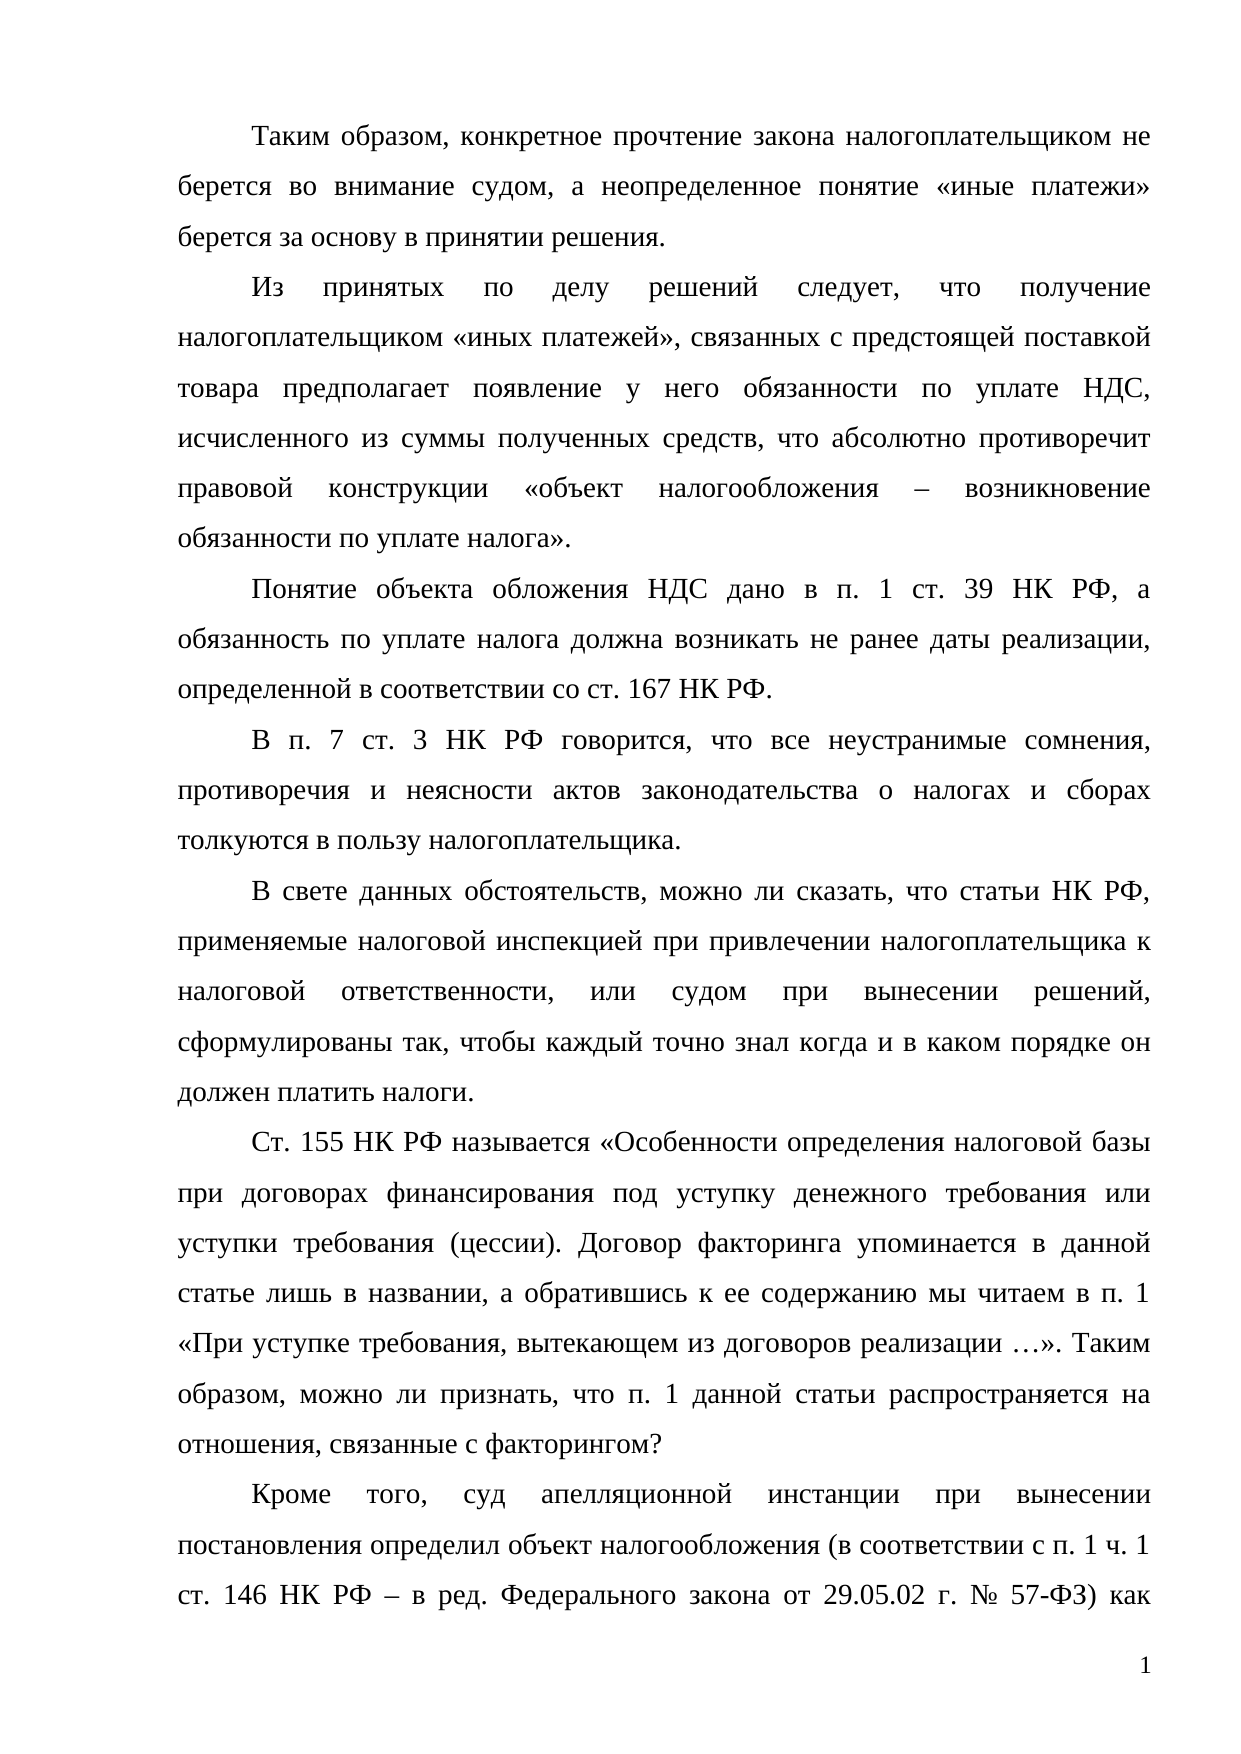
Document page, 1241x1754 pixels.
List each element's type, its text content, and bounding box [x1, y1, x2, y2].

text В п. 7 ст. 3 НК РФ говорится, что все неустранимые сомнения, противоречия и неясности актов законодательства о налогах и сборах толкуются в пользу налогоплательщика. [177, 722, 1152, 856]
text Из принятых по делу решений следует, что получение налогоплательщиком «иных платежей», связанных с предстоящей поставкой товара предполагает появление у него обязанности по уплате НДС, исчисленного из суммы полученных средств, что абсолютно противоречит правовой конструкции «объект налогообложения – возникновение обязанности по уплате налога». [177, 269, 1152, 554]
text Ст. 155 НК РФ называется «Особенности определения налоговой базы при договорах финансирования под уступку денежного требования или уступки требования (цессии). Договор факторинга упоминается в данной статье лишь в названии, а обратившись к ее содержанию мы читаем в п. 1 «При уступке требования, вытекающем из договоров реализации …». Таким образом, можно ли признать, что п. 1 данной статьи распространяется на отношения, связанные с факторингом? [177, 1124, 1152, 1460]
text В свете данных обстоятельств, можно ли сказать, что статьи НК РФ, применяемые налоговой инспекцией при привлечении налогоплательщика к налоговой ответственности, или судом при вынесении решений, сформулированы так, чтобы каждый точно знал когда и в каком порядке он должен платить налоги. [177, 873, 1152, 1108]
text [177, 1477, 1152, 1611]
text Таким образом, конкретное прочтение закона налогоплательщиком не берется во внимание судом, а неопределенное понятие «иные платежи» берется за основу в принятии решения. [177, 118, 1152, 252]
text Понятие объекта обложения НДС дано в п. 1 ст. 39 НК РФ, а обязанность по уплате налога должна возникать не ранее даты реализации, определенной в соответствии со ст. 167 НК РФ. [177, 571, 1152, 705]
